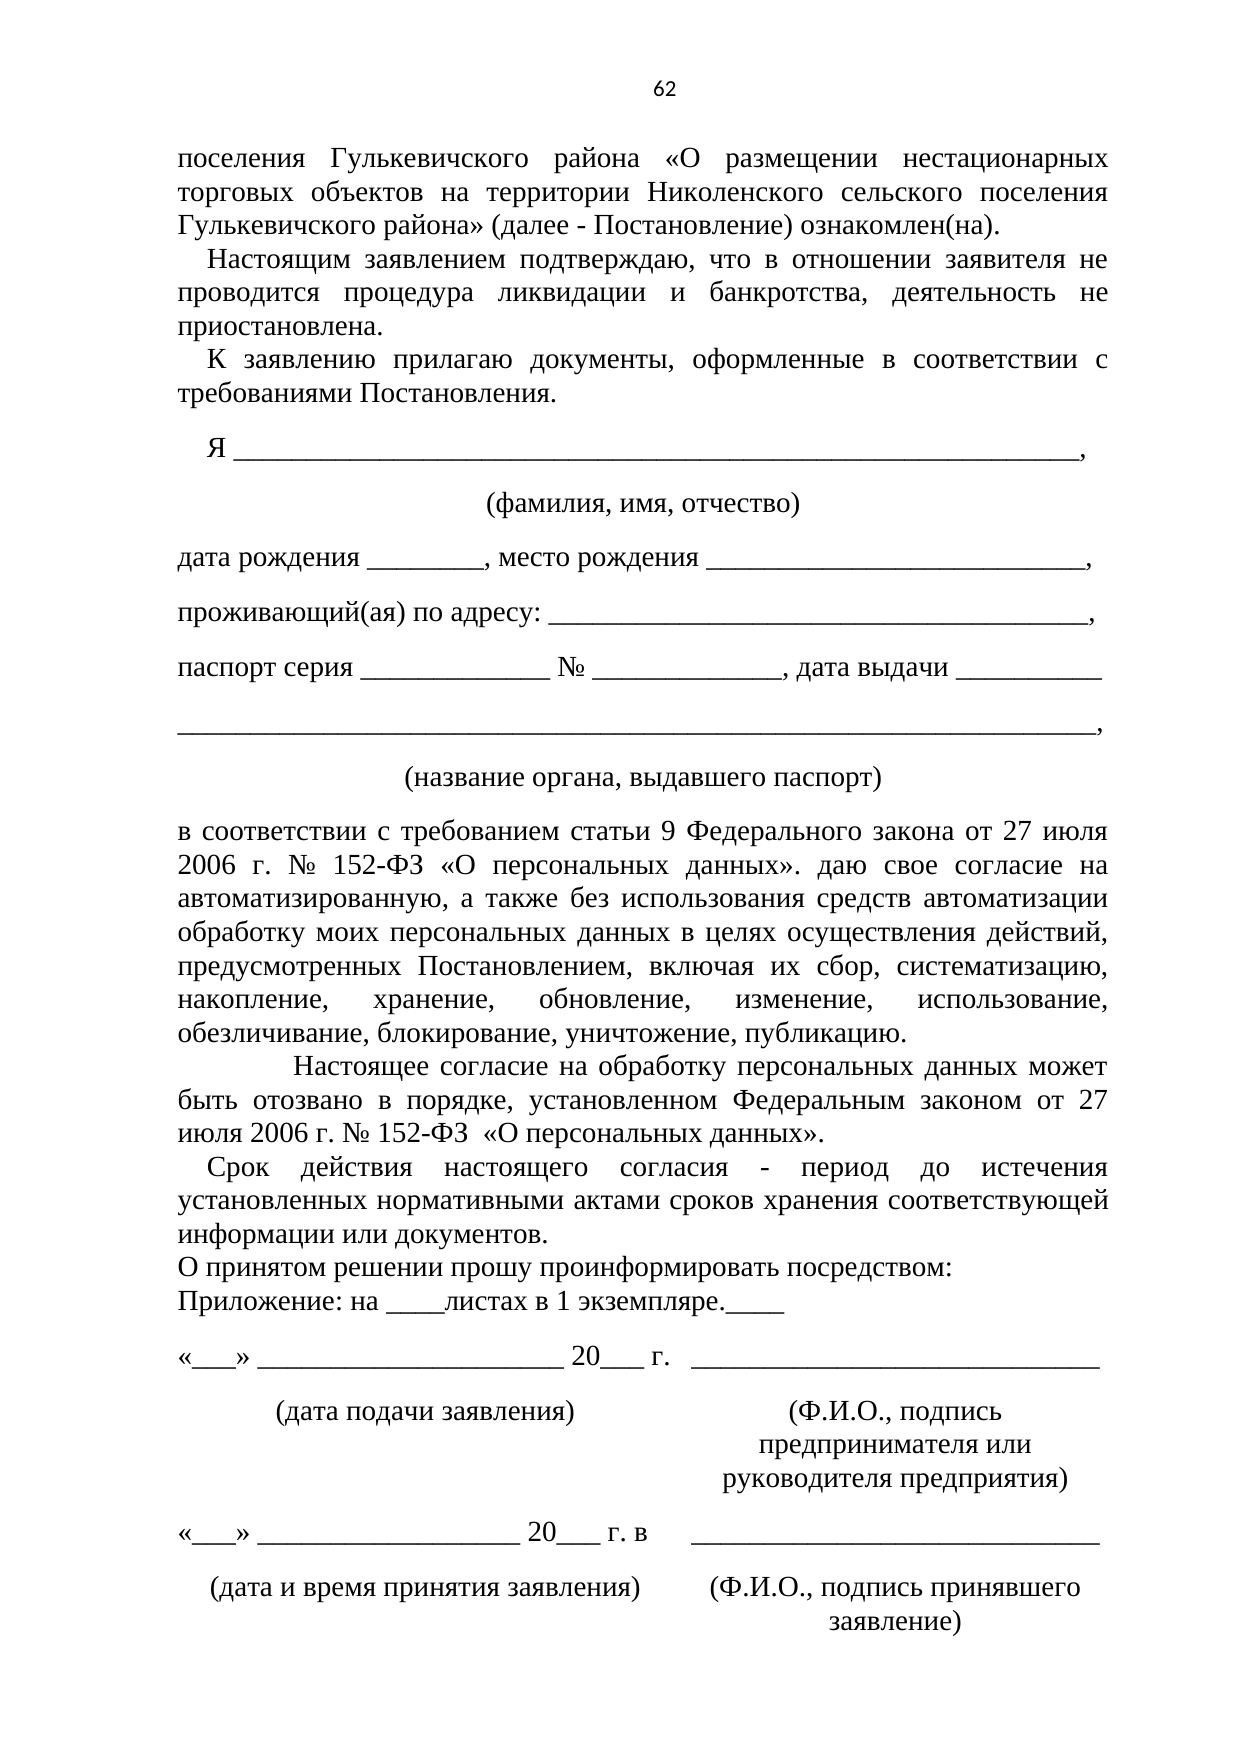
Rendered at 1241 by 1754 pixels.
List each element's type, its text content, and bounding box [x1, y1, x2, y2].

table_cell (фамилия, имя, отчество) [171, 474, 1116, 529]
table_cell (название органа, выдавшего паспорт) [171, 748, 1116, 803]
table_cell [171, 130, 1116, 419]
table_cell «___» __________________ 20___ г. в [171, 1504, 679, 1559]
table_cell проживающий(ая) по адресу: _____________________________________, [171, 584, 1116, 638]
table_cell паспорт серия _____________ № _____________, дата выдачи __________ [171, 639, 1116, 693]
table_cell (Ф.И.О., подпись предпринимателя или руководителя предприятия) [680, 1382, 1111, 1504]
table_cell «___» _____________________ 20___ г. [171, 1327, 679, 1382]
table_cell ____________________________ [680, 1504, 1111, 1559]
table_cell Я __________________________________________________________, [171, 419, 1116, 474]
table_cell (дата подачи заявления) [171, 1382, 679, 1504]
table_cell (Ф.И.О., подпись принявшего заявление) [680, 1559, 1111, 1647]
table_cell _______________________________________________________________, [171, 693, 1116, 748]
table_cell ____________________________ [680, 1327, 1111, 1382]
table_cell (дата и время принятия заявления) [171, 1559, 679, 1647]
table_cell дата рождения ________, место рождения __________________________, [171, 529, 1116, 584]
table_cell в соответствии с требованием статьи 9 Федерального закона от 27 июля 2006 г. № 152-ФЗ «О персональных данных». даю свое согласие на автоматизированную, а также без использования средств автоматизации обработку моих персональных данных в целях осуществления действий, предусмотренных Постановлением, включая их сбор, систематизацию, накопление, хранение, обновление, изменение, использование, обезличивание, блокирование, уничтожение, публикацию. Настоящее согласие на обработку персональных данных может быть отозвано в порядке, установленном Федеральным законом от 27 июля 2006 г. № 152-ФЗ «О персональных данных». Срок действия настоящего согласия - период до истечения установленных нормативными актами сроков хранения соответствующей информации или документов. О принятом решении прошу проинформировать посредством: Приложение: на ____листах в 1 экземпляре.____ [171, 803, 1116, 1327]
